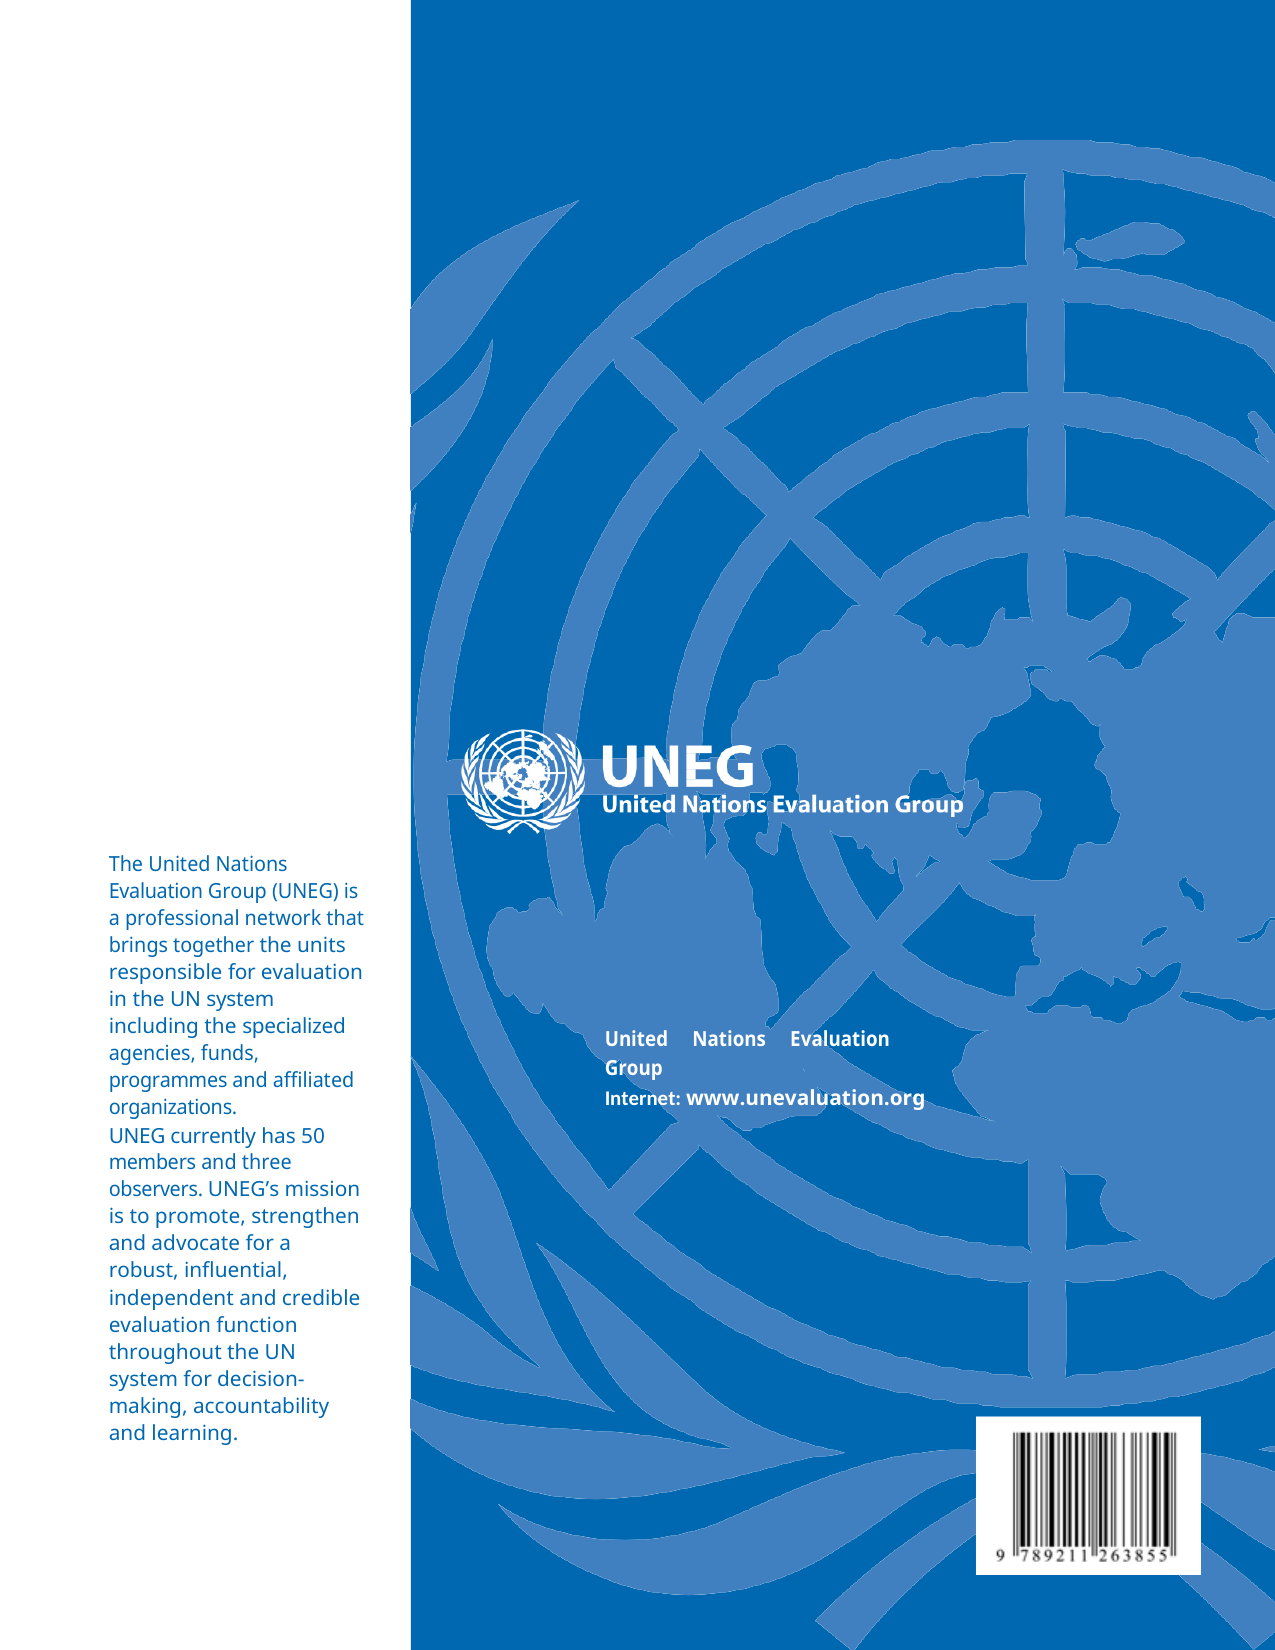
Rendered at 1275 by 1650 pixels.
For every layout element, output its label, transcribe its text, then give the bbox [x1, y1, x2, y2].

picture [410, 140, 1275, 1650]
text Internet: www.unevaluation.org [604, 1083, 1275, 1111]
text The United Nations Evaluation Group (UNEG) is a professional network that brings together the units responsible for evaluation in the UN system including the specialized agencies, funds, programmes and affiliated organizations. [108, 850, 367, 1121]
text UNEG currently has 50 members and three observers. UNEG’s mission is to promote, strengthen and advocate for a robust, influential, independent and credible evaluation function throughout the UN system for decision-making, accountability and learning. [108, 1122, 366, 1447]
text United Nations Evaluation Group [604, 1024, 890, 1082]
